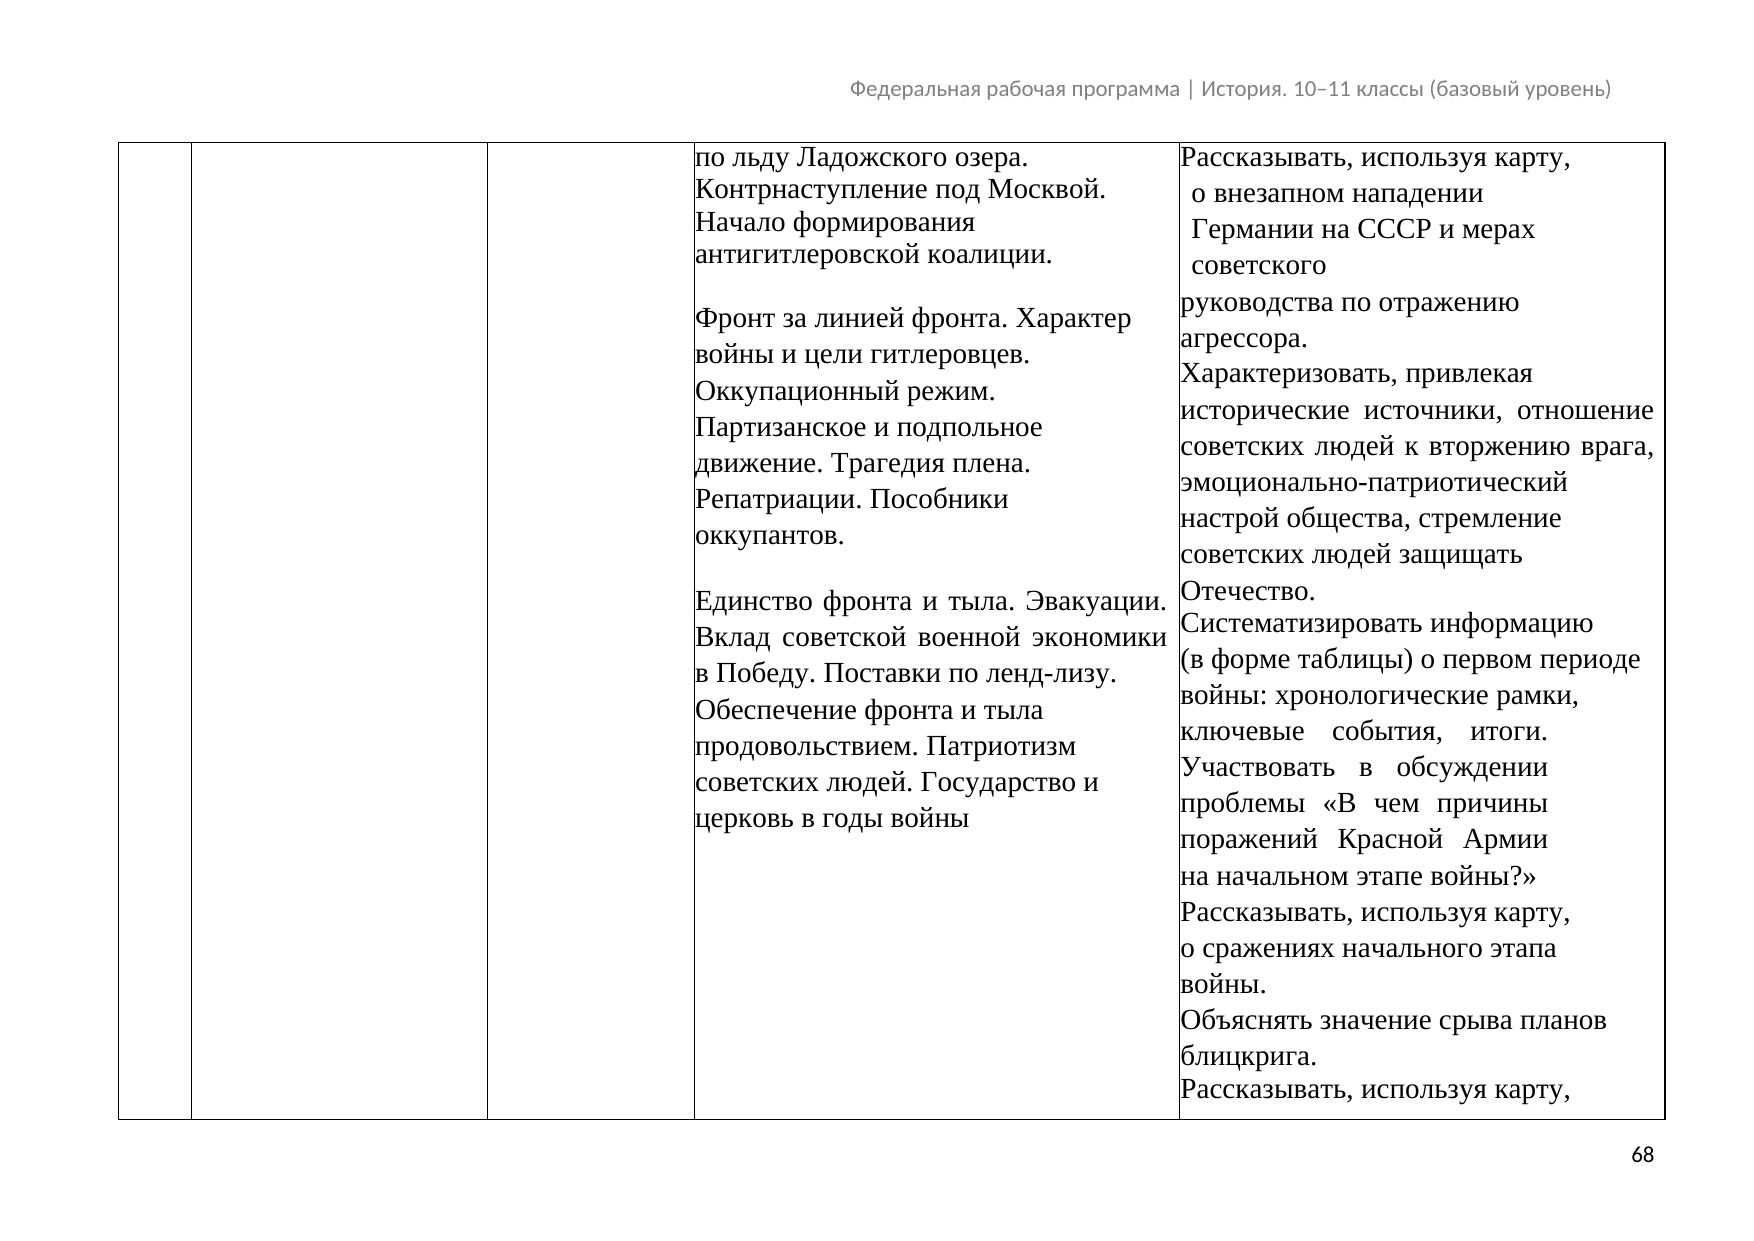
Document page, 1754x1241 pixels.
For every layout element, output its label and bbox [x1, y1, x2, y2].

table_header [488, 143, 694, 1119]
table_header [119, 143, 191, 1119]
table_header [192, 143, 487, 1119]
table_header [1180, 143, 1664, 1119]
table_header [695, 143, 1179, 1119]
